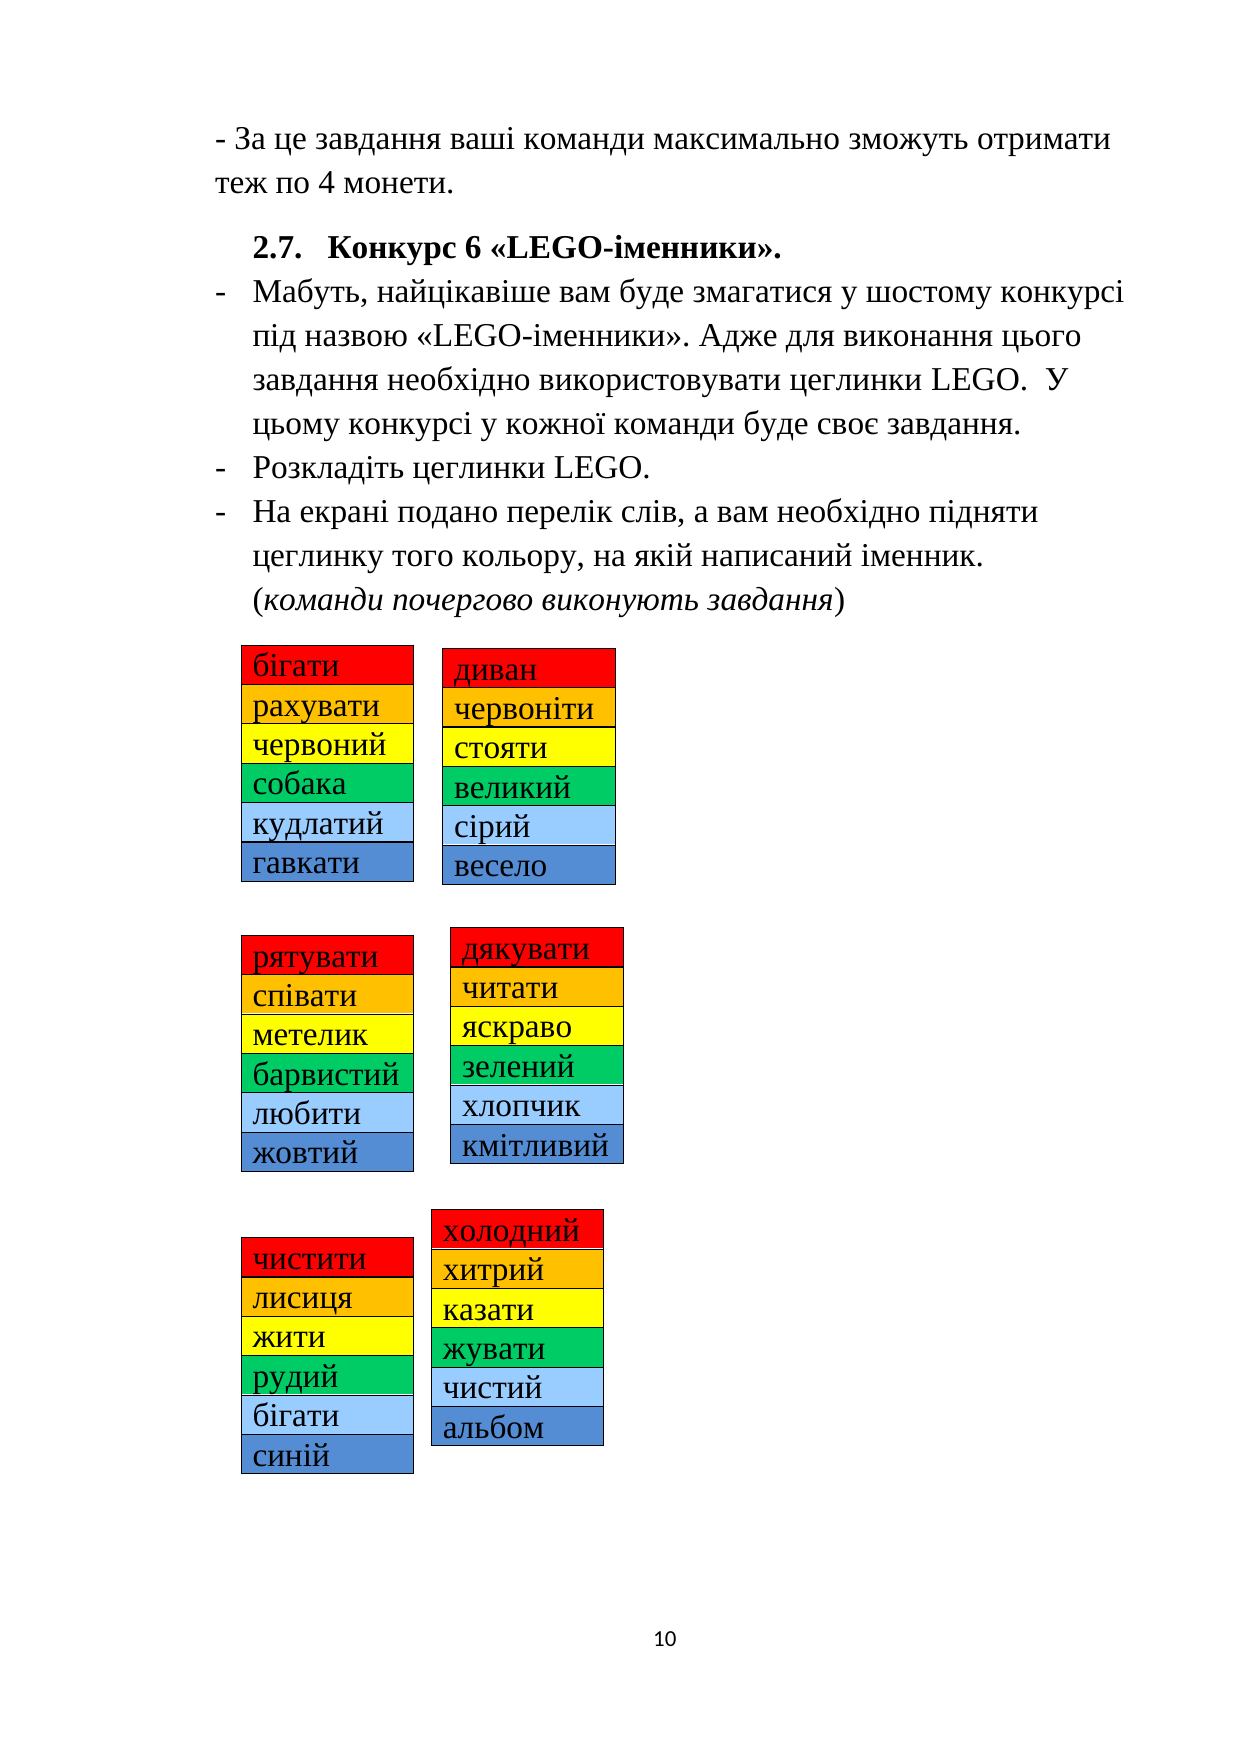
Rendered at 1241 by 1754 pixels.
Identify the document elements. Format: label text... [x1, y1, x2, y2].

table_header бігати [242, 646, 413, 684]
table_cell метелик [242, 1015, 413, 1053]
table_cell синій [242, 1435, 413, 1473]
table_header чистити [242, 1238, 413, 1276]
table_cell сірий [443, 806, 615, 844]
table_cell великий [443, 767, 615, 805]
table_cell зелений [451, 1046, 623, 1084]
table_cell жити [242, 1317, 413, 1355]
table_cell кмітливий [451, 1125, 623, 1163]
table_cell весело [443, 846, 615, 884]
table_cell червоніти [443, 688, 615, 726]
table_cell яскраво [451, 1007, 623, 1045]
table_cell жувати [432, 1328, 603, 1367]
table_cell гавкати [242, 843, 413, 881]
list (команди почергово виконують завдання) [252, 579, 1152, 618]
table_cell казати [432, 1289, 603, 1327]
table_cell любити [242, 1093, 413, 1132]
table_cell чистий [432, 1368, 603, 1406]
table_cell співати [242, 975, 413, 1013]
table_header рятувати [242, 936, 413, 974]
table_header диван [443, 649, 615, 687]
table_cell альбом [432, 1407, 603, 1445]
table_cell бігати [242, 1396, 413, 1434]
list Конкурс 6 «LEGO-іменники». [252, 227, 1152, 265]
list Розкладіть цеглинки LEGO. [215, 447, 1152, 486]
list На екрані подано перелік слів, а вам необхідно підняти цеглинку того кольору, на якій написаний іменник. [215, 491, 1152, 574]
list Мабуть, найцікавіше вам буде змагатися у шостому конкурсі під назвою «LEGO-іменники». Адже для виконання цього завдання необхідно використовувати цеглинки LEGO. У цьому конкурсі у кожної команди буде своє завдання. [215, 271, 1152, 442]
table_header дякувати [451, 928, 623, 966]
table_cell стояти [443, 728, 615, 766]
table_cell жовтий [242, 1133, 413, 1171]
table_cell хлопчик [451, 1086, 623, 1124]
table_cell лисиця [242, 1278, 413, 1316]
table_cell барвистий [242, 1054, 413, 1092]
table_cell собака [242, 764, 413, 802]
table_cell червоний [242, 724, 413, 763]
table_cell рудий [242, 1356, 413, 1394]
table_header холодний [432, 1210, 603, 1248]
table_cell кудлатий [242, 803, 413, 841]
text - За це завдання ваші команди максимально зможуть отримати теж по 4 монети. [215, 118, 1152, 201]
table_cell хитрий [432, 1250, 603, 1288]
table_cell рахувати [242, 685, 413, 723]
table_cell читати [451, 968, 623, 1006]
